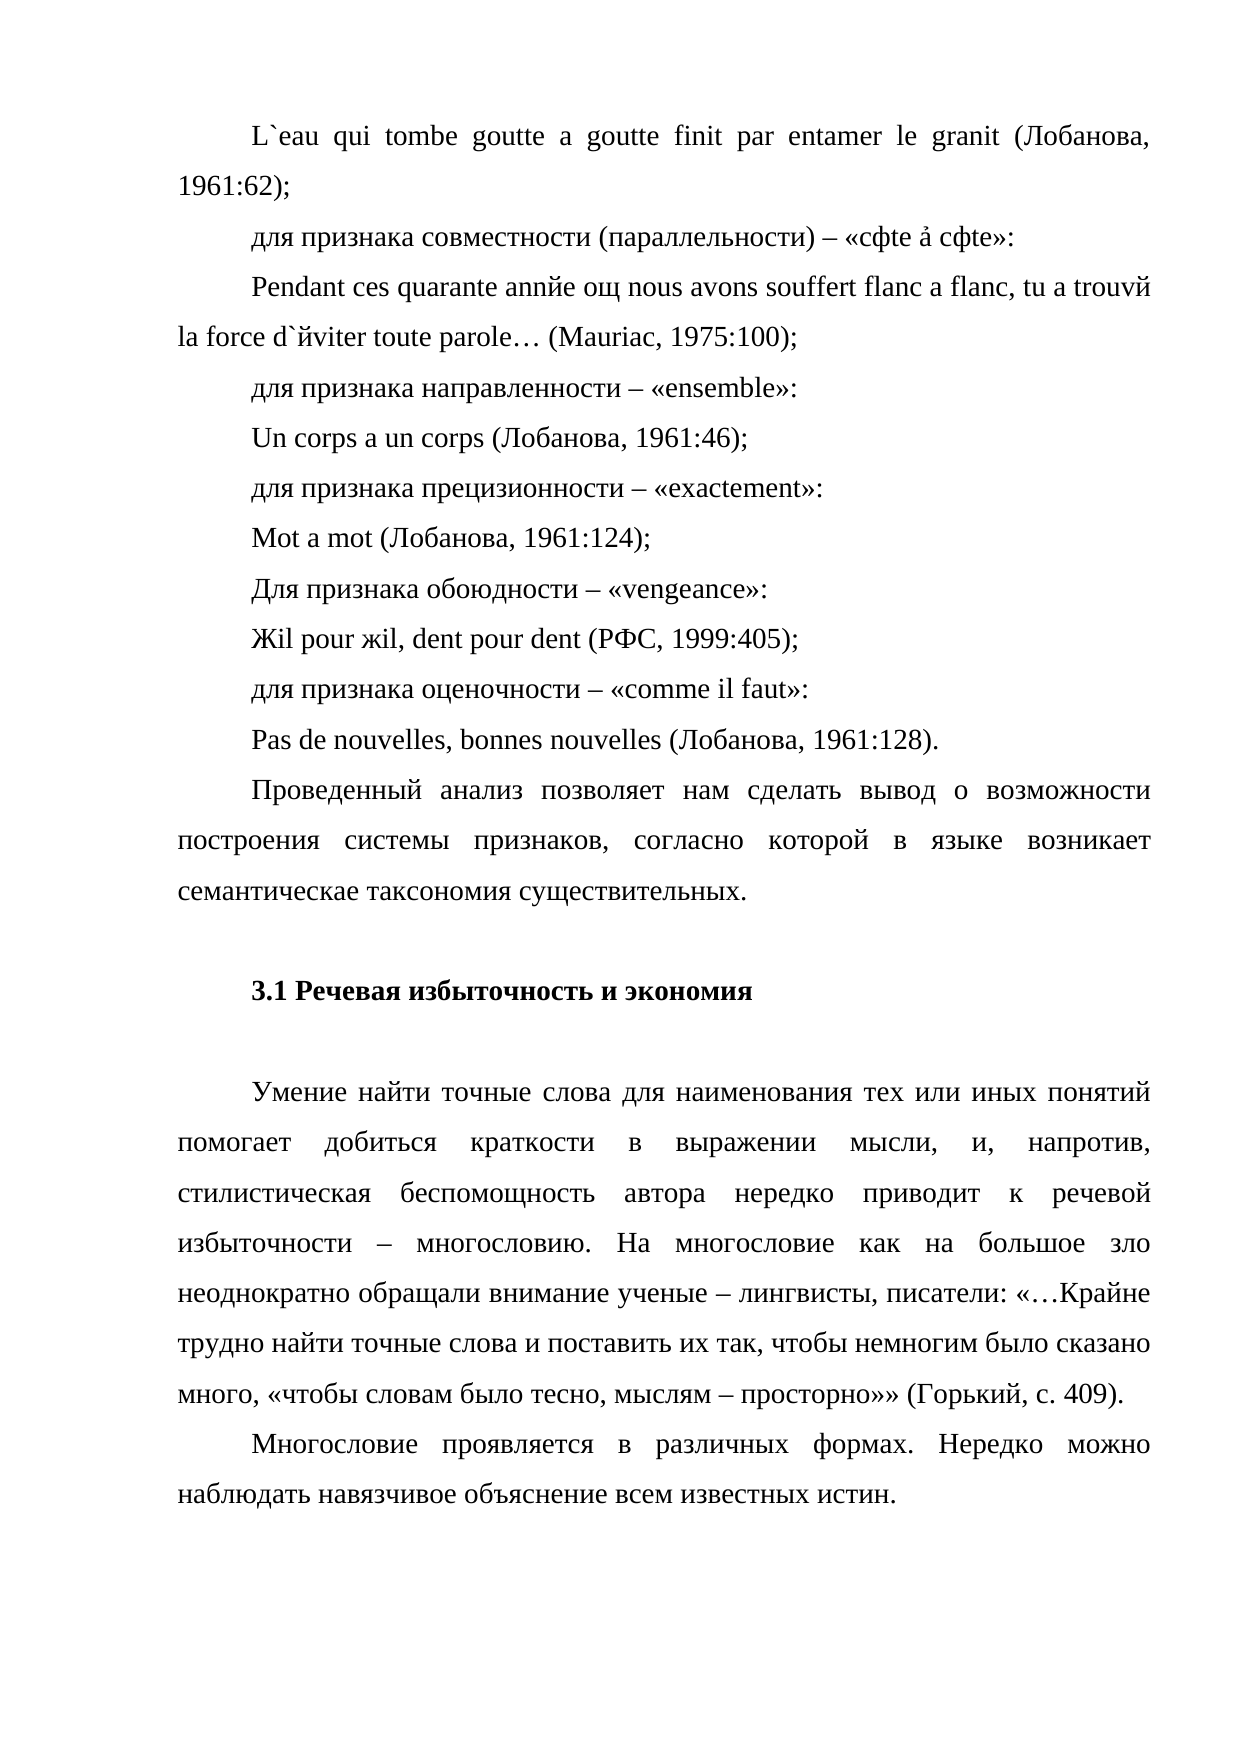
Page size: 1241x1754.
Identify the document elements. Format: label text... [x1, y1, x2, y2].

text Проведенный анализ позволяет нам сделать вывод о возможности построения системы признаков, согласно которой в языке возникает семантическае таксономия существительных. [177, 772, 1152, 906]
text Жil pour жil, dent pour dent (РФС, 1999:405); [177, 621, 1152, 655]
text 3.1 Речевая избыточность и экономия [177, 973, 1152, 1007]
text Un corps а un corps (Лобанова, 1961:46); [177, 420, 1152, 453]
text L`eau qui tombe goutte а goutte finit par entamer le granit (Лобанова, 1961:62); [177, 118, 1152, 202]
text для признака направленности – «ensemble»: [177, 370, 1152, 403]
text Mot а mot (Лобанова, 1961:124); [177, 521, 1152, 554]
text Pas de nouvelles, bonnes nouvelles (Лобанова, 1961:128). [177, 722, 1152, 755]
text Для признака обоюдности – «vengeance»: [177, 571, 1152, 604]
text Умение найти точные слова для наименования тех или иных понятий помогает добиться краткости в выражении мысли, и, напротив, стилистическая беспомощность автора нередко приводит к речевой избыточности – многословию. На многословие как на большое зло неоднократно обращали внимание ученые – лингвисты, писатели: «…Крайне трудно найти точные слова и поставить их так, чтобы немногим было сказано много, «чтобы словам было тесно, мыслям – просторно»» (Горький, с. 409). [177, 1074, 1152, 1409]
text для признака оценочности – «comme il faut»: [177, 672, 1152, 705]
text Pendant ces quarante annйe oщ nous avons souffert flanc а flanc, tu a trouvй la force d`йviter toute parole… (Mauriac, 1975:100); [177, 269, 1152, 353]
text для признака прецизионности – «exactement»: [177, 470, 1152, 504]
text Многословие проявляется в различных формах. Нередко можно наблюдать навязчивое объяснение всем известных истин. [177, 1426, 1152, 1510]
text для признака совместности (параллельности) – «cфte ả cфte»: [177, 219, 1152, 252]
